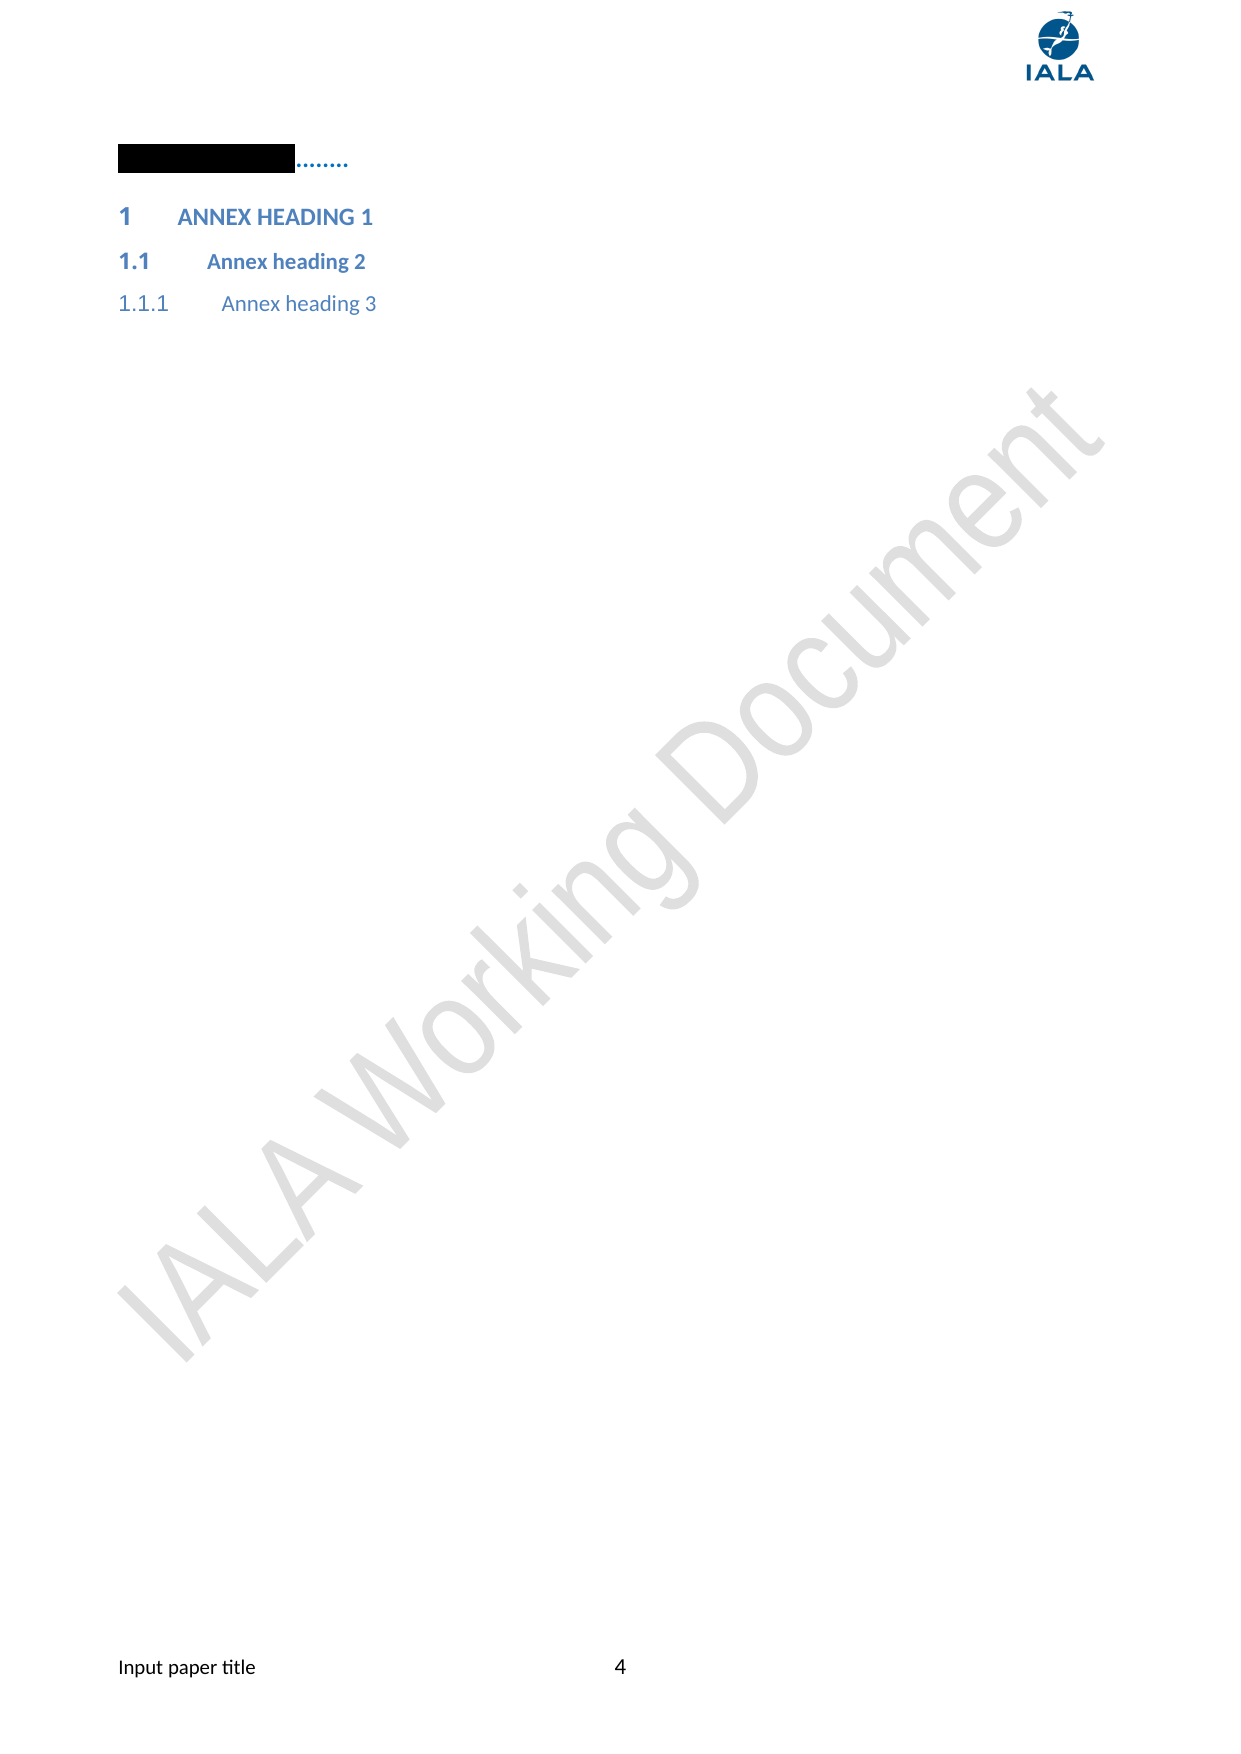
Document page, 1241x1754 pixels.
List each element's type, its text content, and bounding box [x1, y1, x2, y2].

subtitle Annex Heading 1 [118, 199, 1122, 233]
picture [1011, 3, 1106, 96]
text ........ [118, 143, 1122, 174]
subtitle Annex heading 3 [118, 289, 1122, 317]
subtitle Annex heading 2 [118, 245, 1122, 276]
